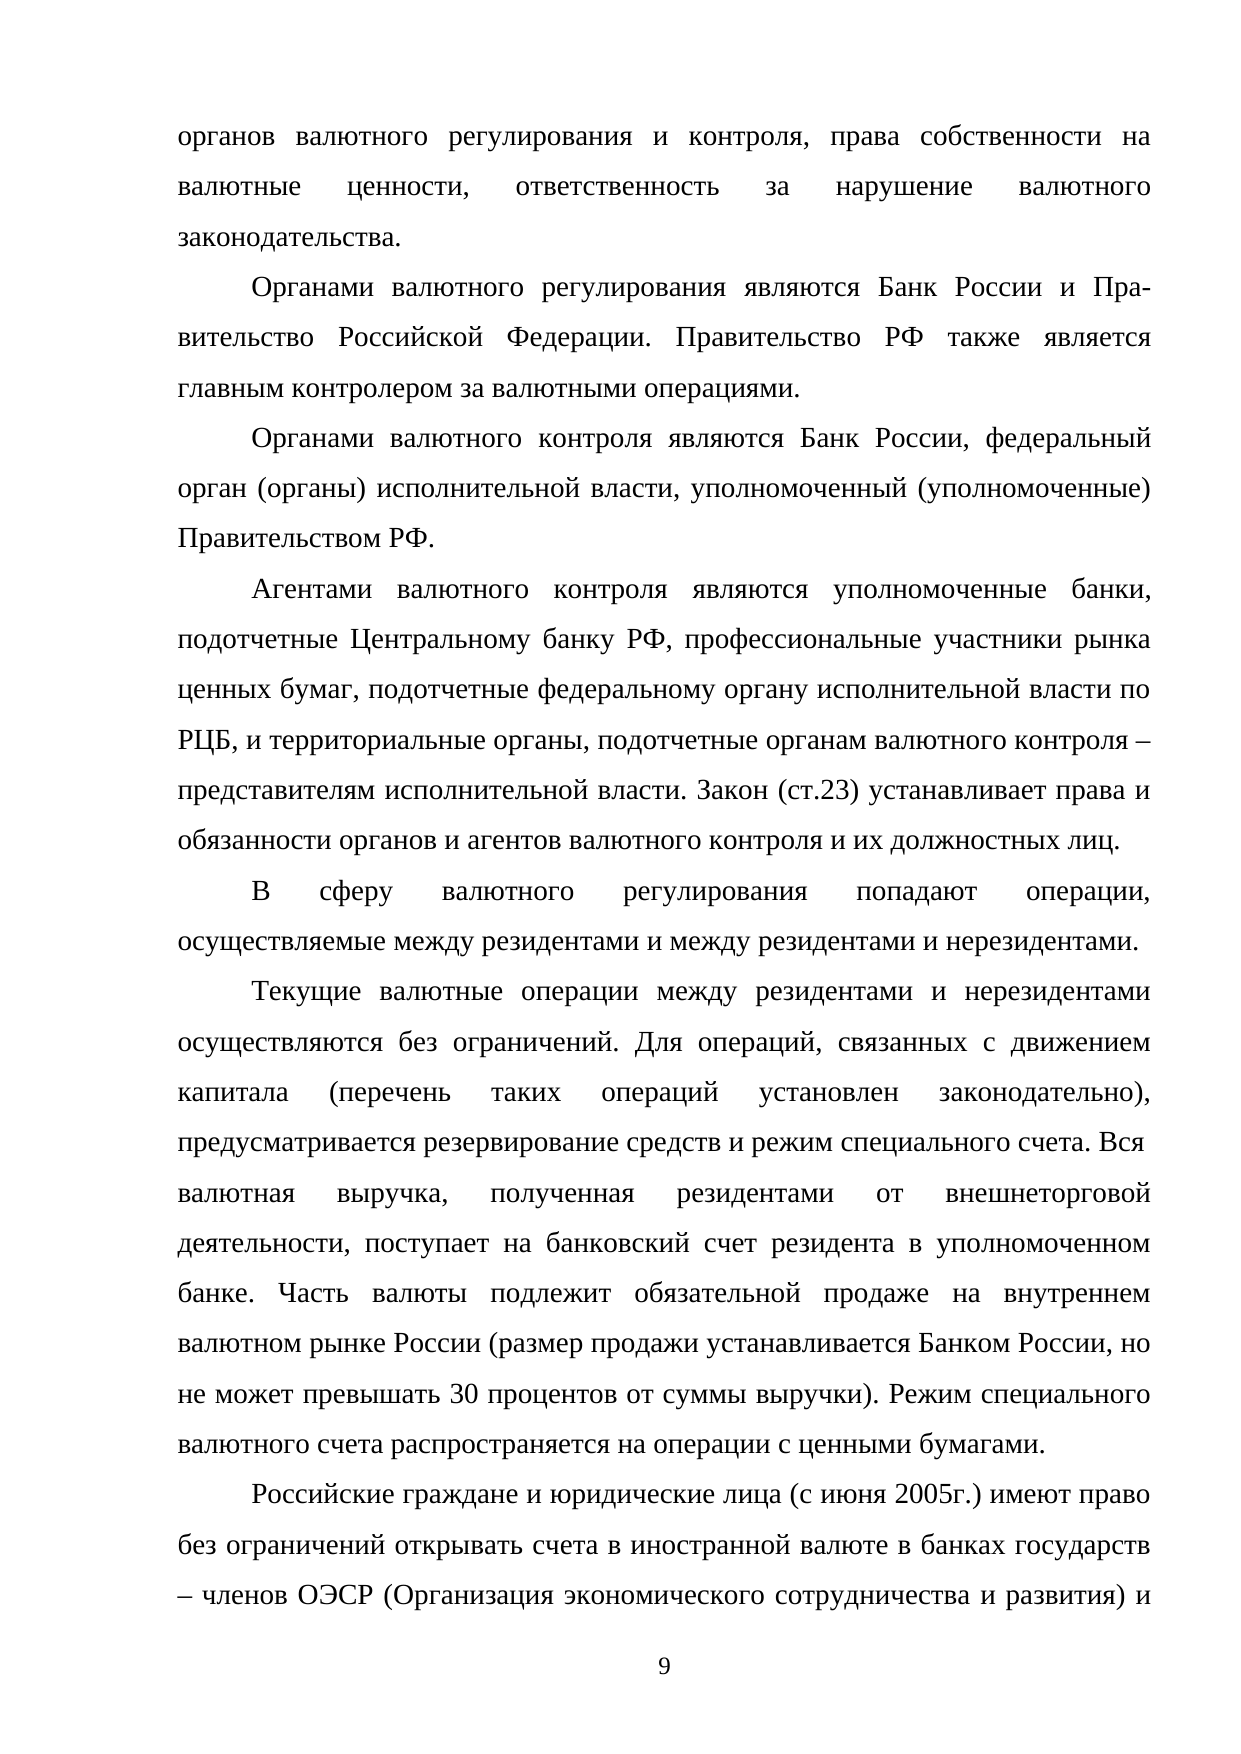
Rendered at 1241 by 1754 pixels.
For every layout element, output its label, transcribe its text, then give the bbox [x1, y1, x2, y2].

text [177, 118, 1152, 252]
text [177, 1477, 1152, 1611]
text Органами валютного регулирования являются Банк России и Пра- вительство Российской Федерации. Правительство РФ также является главным контролером за валютными операциями. [177, 269, 1152, 403]
text валютная выручка, полученная резидентами от внешнеторговой деятельности, поступает на банковский счет резидента в уполномоченном банке. Часть валюты подлежит обязательной продаже на внутреннем валютном рынке России (размер продажи устанавливается Банком России, но не может превышать 30 процентов от суммы выручки). Режим специального валютного счета распространяется на операции с ценными бумагами. [177, 1175, 1152, 1460]
text Органами валютного контроля являются Банк России, федеральный орган (органы) исполнительной власти, уполномоченный (уполномоченные) Правительством РФ. [177, 420, 1152, 554]
text Агентами валютного контроля являются уполномоченные банки, подотчетные Центральному банку РФ, профессиональные участники рынка ценных бумаг, подотчетные федеральному органу исполнительной власти по РЦБ, и территориальные органы, подотчетные органам валютного контроля – представителям исполнительной власти. Закон (ст.23) устанавливает права и обязанности органов и агентов валютного контроля и их должностных лиц. [177, 571, 1152, 856]
text В сферу валютного регулирования попадают операции, осуществляемые между резидентами и между резидентами и нерезидентами. [177, 873, 1152, 957]
text Текущие валютные операции между резидентами и нерезидентами осуществляются без ограничений. Для операций, связанных с движением капитала (перечень таких операций установлен законодательно), предусматривается резервирование средств и режим специального счета. Вся [177, 973, 1152, 1158]
